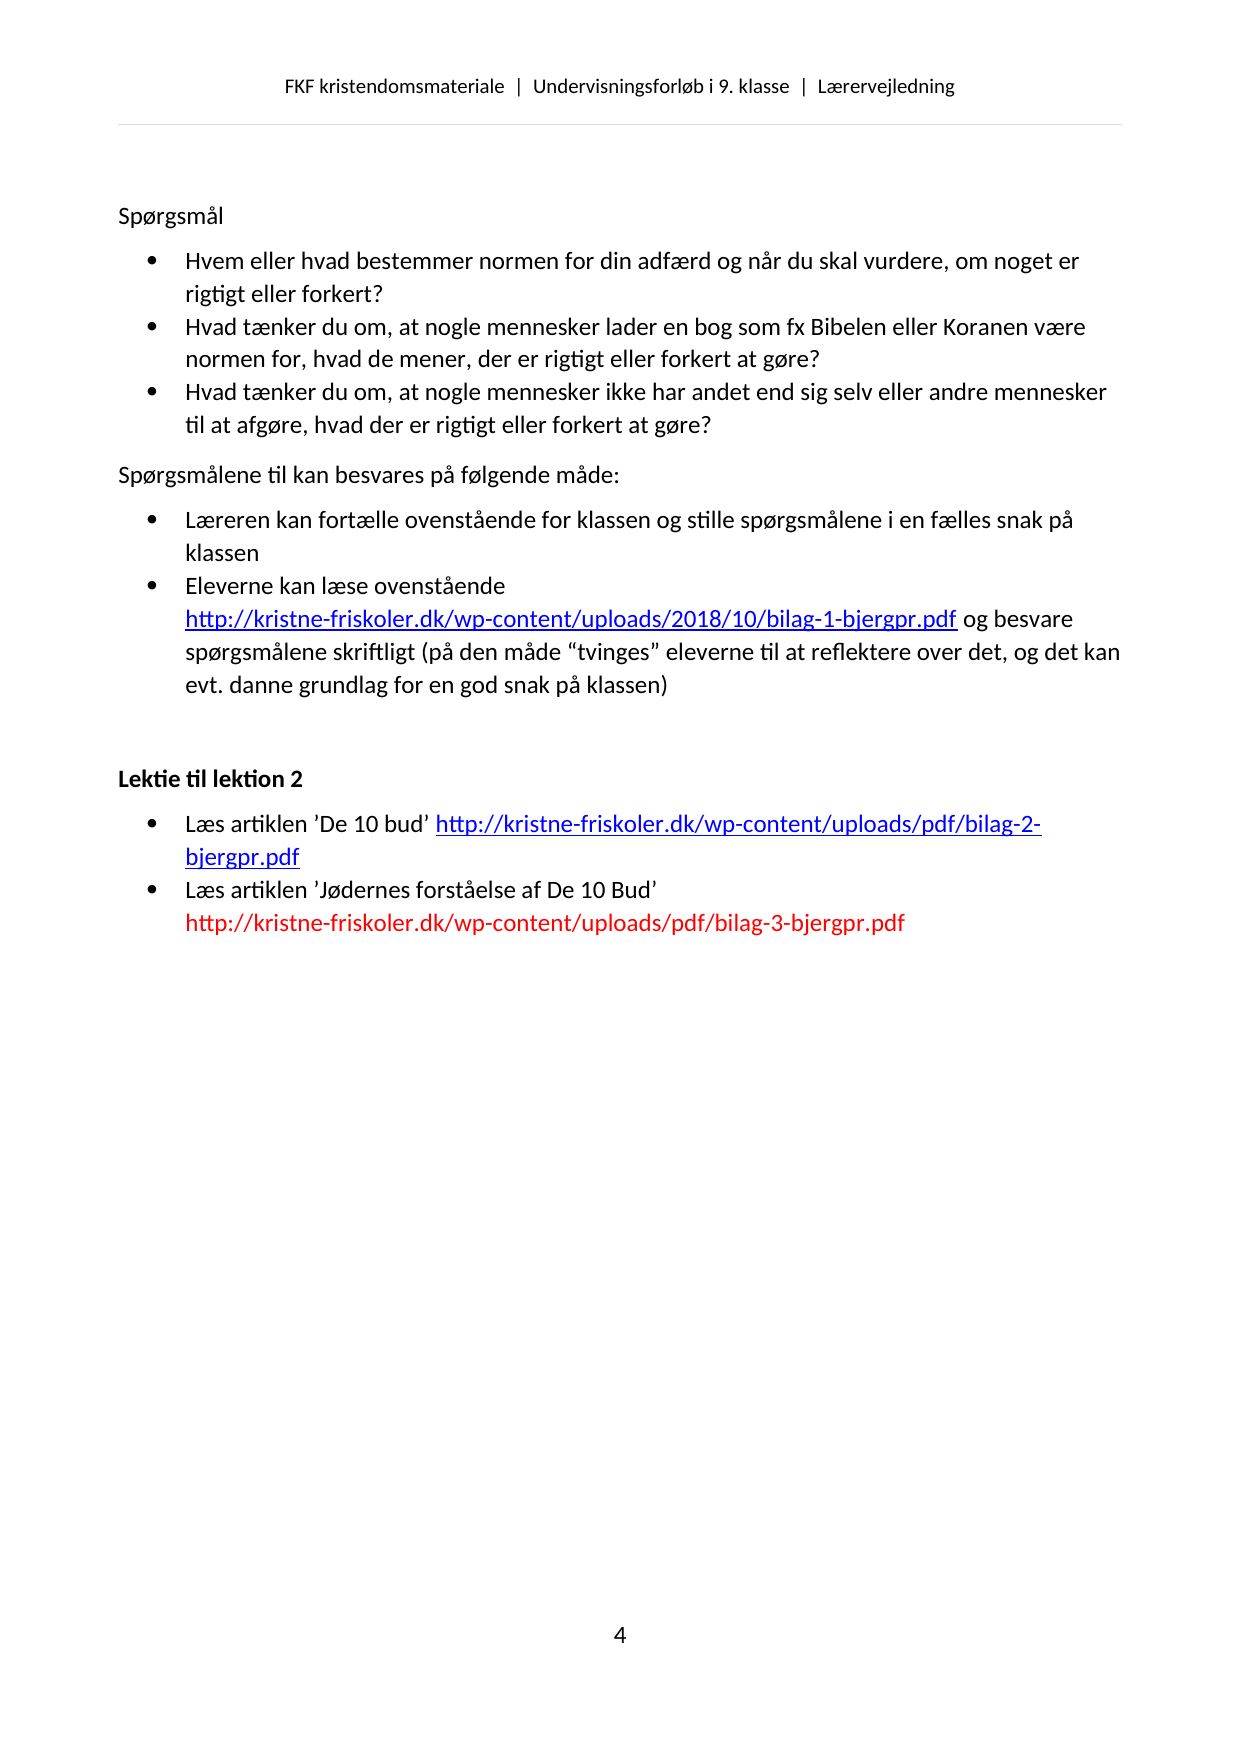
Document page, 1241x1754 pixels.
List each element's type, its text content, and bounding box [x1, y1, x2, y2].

list Læs artiklen ’Jødernes forståelse af De 10 Bud’ http://kristne-friskoler.dk/wp-content/uploads/pdf/bilag-3-bjergpr.pdf [148, 874, 1122, 938]
list Eleverne kan læse ovenstående http://kristne-friskoler.dk/wp-content/uploads/2018/10/bilag-1-bjergpr.pdf og besvare spørgsmålene skriftligt (på den måde “tvinges” eleverne til at reflektere over det, og det kan evt. danne grundlag for en god snak på klassen) [148, 570, 1122, 699]
list Hvad tænker du om, at nogle mennesker lader en bog som fx Bibelen eller Koranen være normen for, hvad de mener, der er rigtigt eller forkert at gøre? [148, 311, 1122, 374]
text Lektie til lektion 2 [118, 763, 1122, 794]
list Hvem eller hvad bestemmer normen for din adfærd og når du skal vurdere, om noget er rigtigt eller forkert? [148, 245, 1122, 308]
list Hvad tænker du om, at nogle mennesker ikke har andet end sig selv eller andre mennesker til at afgøre, hvad der er rigtigt eller forkert at gøre? [148, 377, 1122, 440]
text Spørgsmål [118, 200, 1122, 230]
list Læreren kan fortælle ovenstående for klassen og stille spørgsmålene i en fælles snak på klassen [148, 504, 1122, 568]
text Spørgsmålene til kan besvares på følgende måde: [118, 459, 1122, 489]
list Læs artiklen ’De 10 bud’ http://kristne-friskoler.dk/wp-content/uploads/pdf/bilag-2-bjergpr.pdf [148, 808, 1122, 872]
